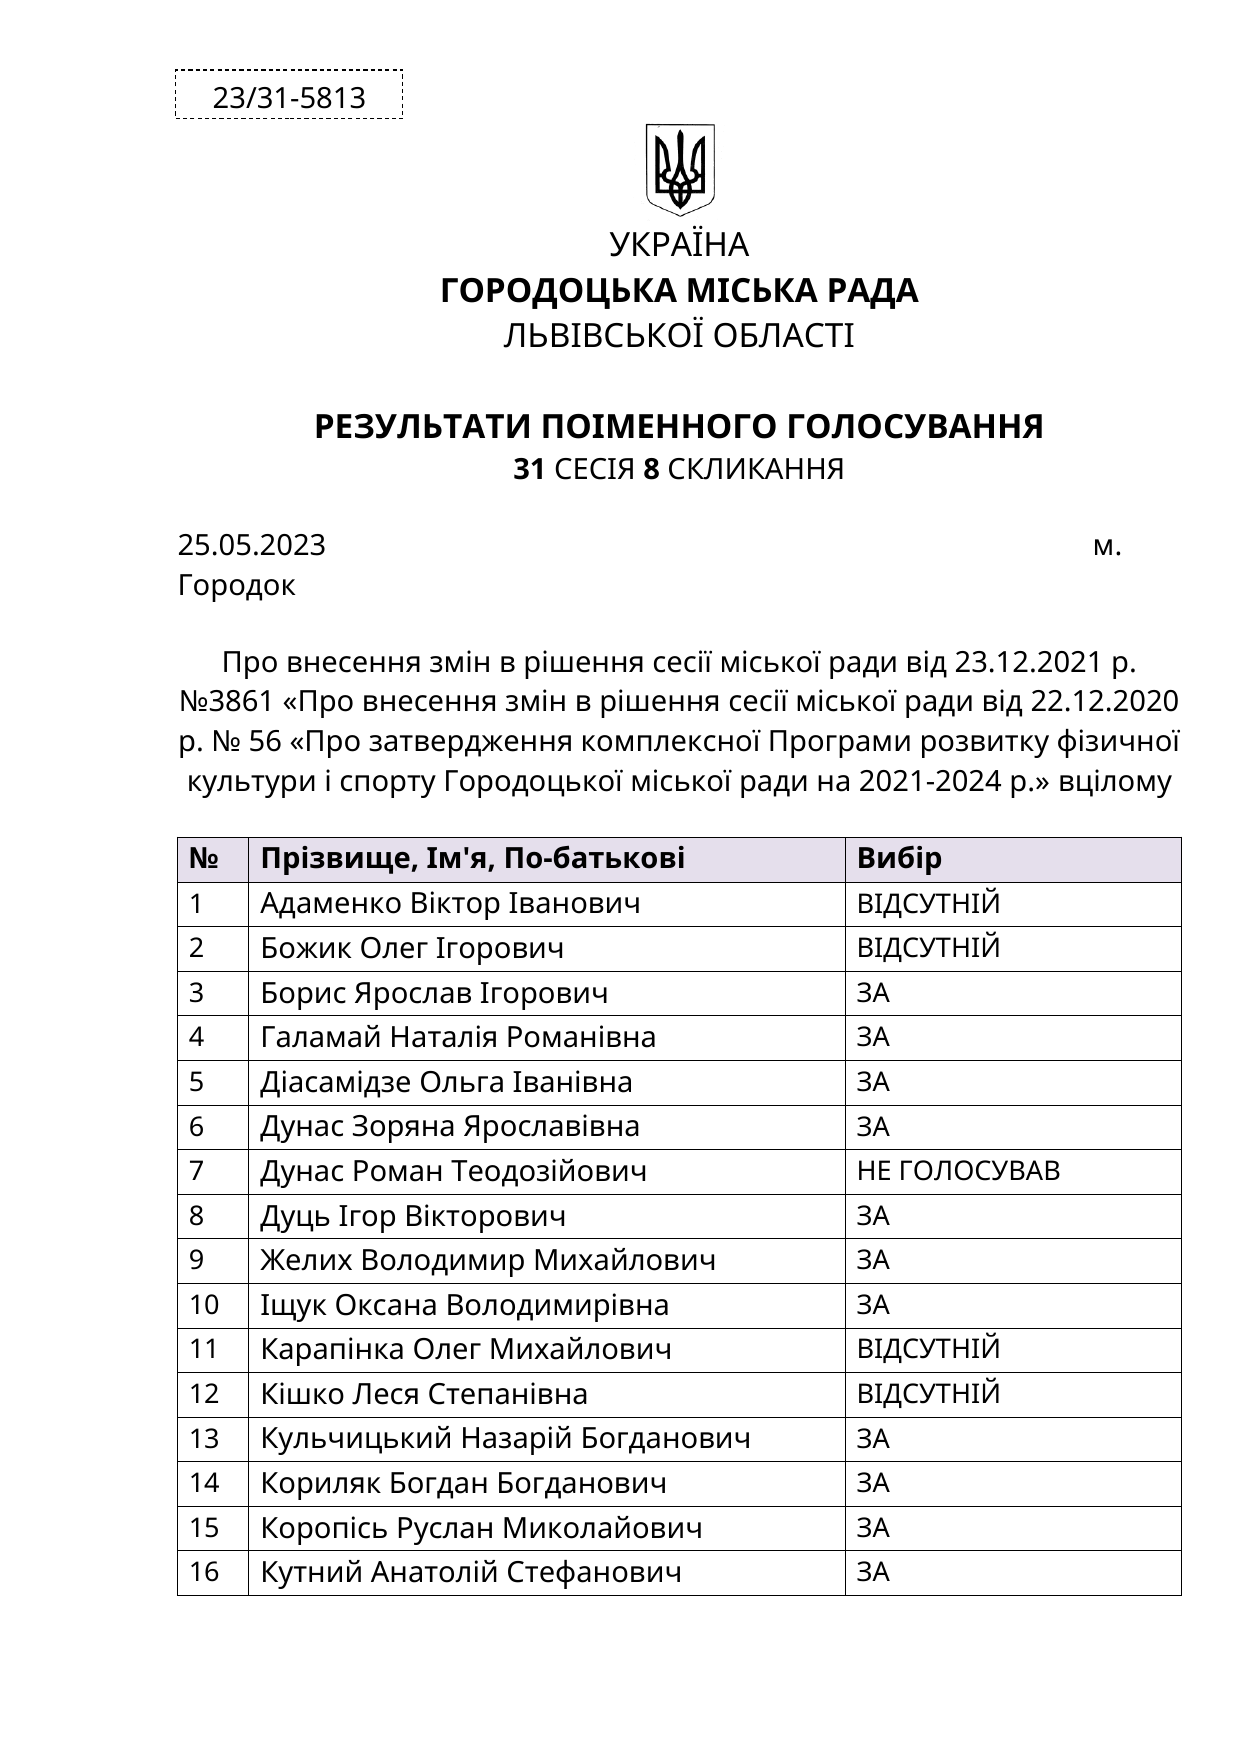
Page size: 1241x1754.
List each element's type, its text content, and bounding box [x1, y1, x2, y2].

table_cell 11 [178, 1329, 248, 1372]
table_cell ВІДСУТНІЙ [846, 1373, 1181, 1417]
table_cell 7 [178, 1150, 248, 1194]
text Про внесення змін в рішення сесії міської ради від 23.12.2021 р. №3861 «Про внесення змін в рішення сесії міської ради від 22.12.2020 р. № 56 «Про затвердження комплексної Програми розвитку фізичної культури і спорту Городоцької міської ради на 2021-2024 р.» вцілому [177, 641, 1181, 800]
table_cell ЗА [846, 1195, 1181, 1238]
table_cell Дуць Ігор Вікторович [249, 1195, 845, 1238]
table_cell 8 [178, 1195, 248, 1238]
table_cell 15 [178, 1507, 248, 1550]
table_cell ЗА [846, 1061, 1181, 1104]
table_cell Карапінка Олег Михайлович [249, 1329, 845, 1372]
table_cell 5 [178, 1061, 248, 1104]
table_cell 12 [178, 1373, 248, 1417]
table_cell ВІДСУТНІЙ [846, 927, 1181, 971]
table_cell Іщук Оксана Володимирівна [249, 1284, 845, 1327]
table_header Прізвище, Ім'я, По-батькові [249, 838, 845, 882]
table_cell 3 [178, 972, 248, 1015]
table_cell Галамай Наталія Романівна [249, 1016, 845, 1060]
table_cell 13 [178, 1418, 248, 1461]
table_cell ЗА [846, 1106, 1181, 1149]
table_cell ЗА [846, 1507, 1181, 1550]
table_cell ЗА [846, 1418, 1181, 1461]
table_cell 16 [178, 1551, 248, 1595]
table_header № [178, 838, 248, 882]
table_cell 2 [178, 927, 248, 971]
text 31 СЕСІЯ 8 СКЛИКАННЯ [177, 448, 1181, 488]
table_cell Борис Ярослав Ігорович [249, 972, 845, 1015]
table_cell ЗА [846, 972, 1181, 1015]
table_cell Кішко Леся Степанівна [249, 1373, 845, 1417]
table_cell Кутний Анатолій Стефанович [249, 1551, 845, 1595]
table_cell ЗА [846, 1462, 1181, 1506]
table_cell Діасамідзе Ольга Іванівна [249, 1061, 845, 1104]
table_cell Божик Олег Ігорович [249, 927, 845, 971]
text ГОРОДОЦЬКА МІСЬКА РАДА [177, 266, 1181, 312]
table_cell 6 [178, 1106, 248, 1149]
table_cell НЕ ГОЛОСУВАВ [846, 1150, 1181, 1194]
text 25.05.2023 м. Городок [177, 525, 1181, 604]
table_cell 9 [178, 1239, 248, 1283]
table_cell 14 [178, 1462, 248, 1506]
table_cell 1 [178, 883, 248, 926]
table_cell Адаменко Віктор Іванович [249, 883, 845, 926]
table_cell Дунас Роман Теодозійович [249, 1150, 845, 1194]
text ЛЬВІВСЬКОЇ ОБЛАСТІ [177, 312, 1181, 357]
table_cell 10 [178, 1284, 248, 1327]
table_cell ЗА [846, 1239, 1181, 1283]
table_cell ЗА [846, 1016, 1181, 1060]
text РЕЗУЛЬТАТИ ПОІМЕННОГО ГОЛОСУВАННЯ [177, 403, 1181, 448]
text УКРАЇНА [177, 221, 1181, 266]
table_cell Желих Володимир Михайлович [249, 1239, 845, 1283]
table_cell Кориляк Богдан Богданович [249, 1462, 845, 1506]
table_cell 4 [178, 1016, 248, 1060]
table_cell Кульчицький Назарій Богданович [249, 1418, 845, 1461]
table_cell Дунас Зоряна Ярославівна [249, 1106, 845, 1149]
table_cell ЗА [846, 1551, 1181, 1595]
table_header Вибір [846, 838, 1181, 882]
table_cell Коропісь Руслан Миколайович [249, 1507, 845, 1550]
table_cell ВІДСУТНІЙ [846, 1329, 1181, 1372]
picture [633, 118, 726, 221]
table_cell ВІДСУТНІЙ [846, 883, 1181, 926]
table_cell ЗА [846, 1284, 1181, 1327]
